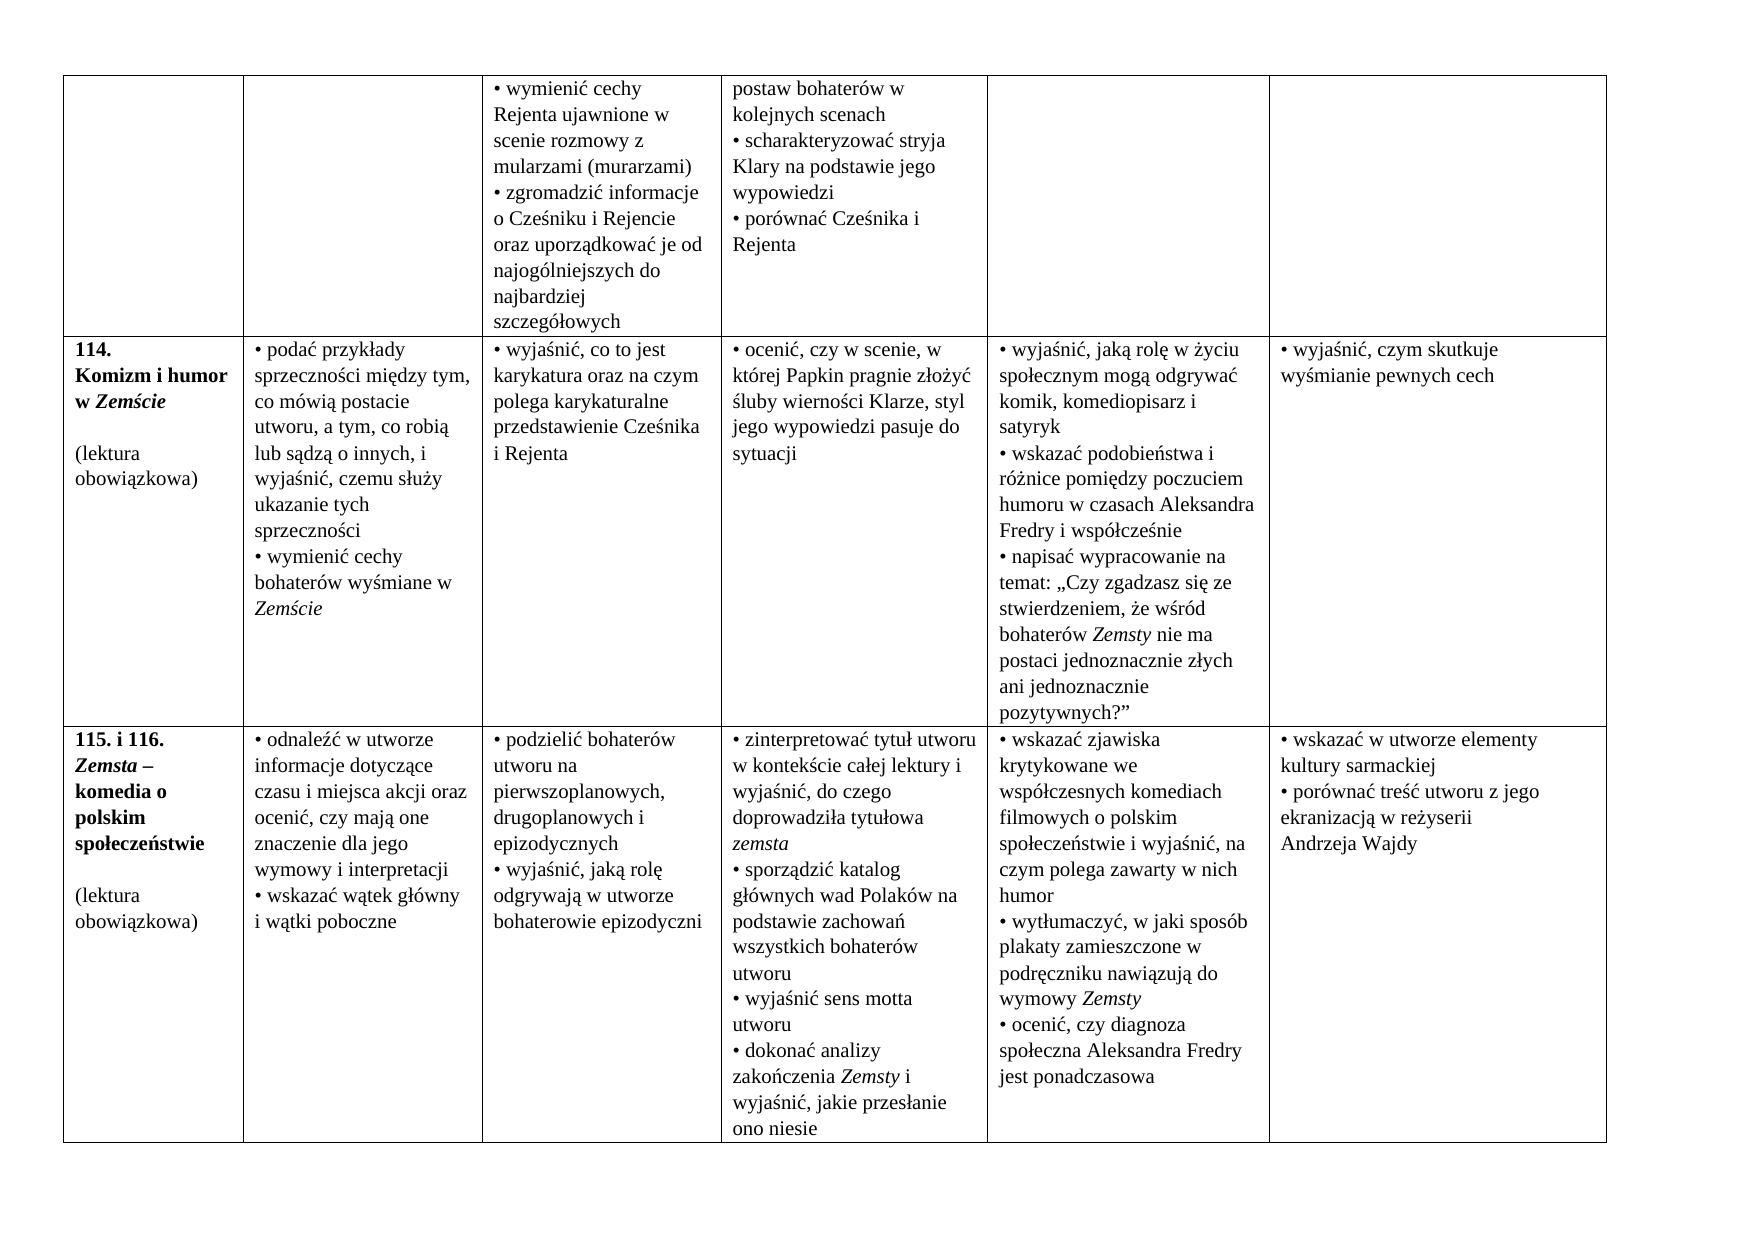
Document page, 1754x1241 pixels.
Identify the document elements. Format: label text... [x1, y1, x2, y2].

table_cell • wyjaśnić, jaką rolę w życiu społecznym mogą odgrywać komik, komediopisarz i satyryk • wskazać podobieństwa i różnice pomiędzy poczuciem humoru w czasach Aleksandra Fredry i współcześnie • napisać wypracowanie na temat: „Czy zgadzasz się ze stwierdzeniem, że wśród bohaterów Zemsty nie ma postaci jednoznacznie złych ani jednoznacznie pozytywnych?” [988, 337, 1269, 726]
table_cell • ocenić, czy w scenie, w której Papkin pragnie złożyć śluby wierności Klarze, styl jego wypowiedzi pasuje do sytuacji [722, 337, 987, 726]
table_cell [1270, 76, 1606, 336]
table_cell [483, 727, 721, 1142]
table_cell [244, 727, 482, 1142]
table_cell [1270, 727, 1606, 1142]
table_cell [64, 76, 243, 336]
table_cell • wyjaśnić, czym skutkuje wyśmianie pewnych cech [1270, 337, 1606, 726]
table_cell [483, 76, 721, 336]
table_cell • podać przykłady sprzeczności między tym, co mówią postacie utworu, a tym, co robią lub sądzą o innych, i wyjaśnić, czemu służy ukazanie tych sprzeczności • wymienić cechy bohaterów wyśmiane w Zemście [244, 337, 482, 726]
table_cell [988, 76, 1269, 336]
table_cell 114. Komizm i humor w Zemście (lektura obowiązkowa) [64, 337, 243, 726]
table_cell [722, 76, 987, 336]
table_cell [244, 76, 482, 336]
table_cell • wyjaśnić, co to jest karykatura oraz na czym polega karykaturalne przedstawienie Cześnika i Rejenta [483, 337, 721, 726]
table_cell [722, 727, 987, 1142]
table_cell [64, 727, 243, 1142]
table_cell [988, 727, 1269, 1142]
